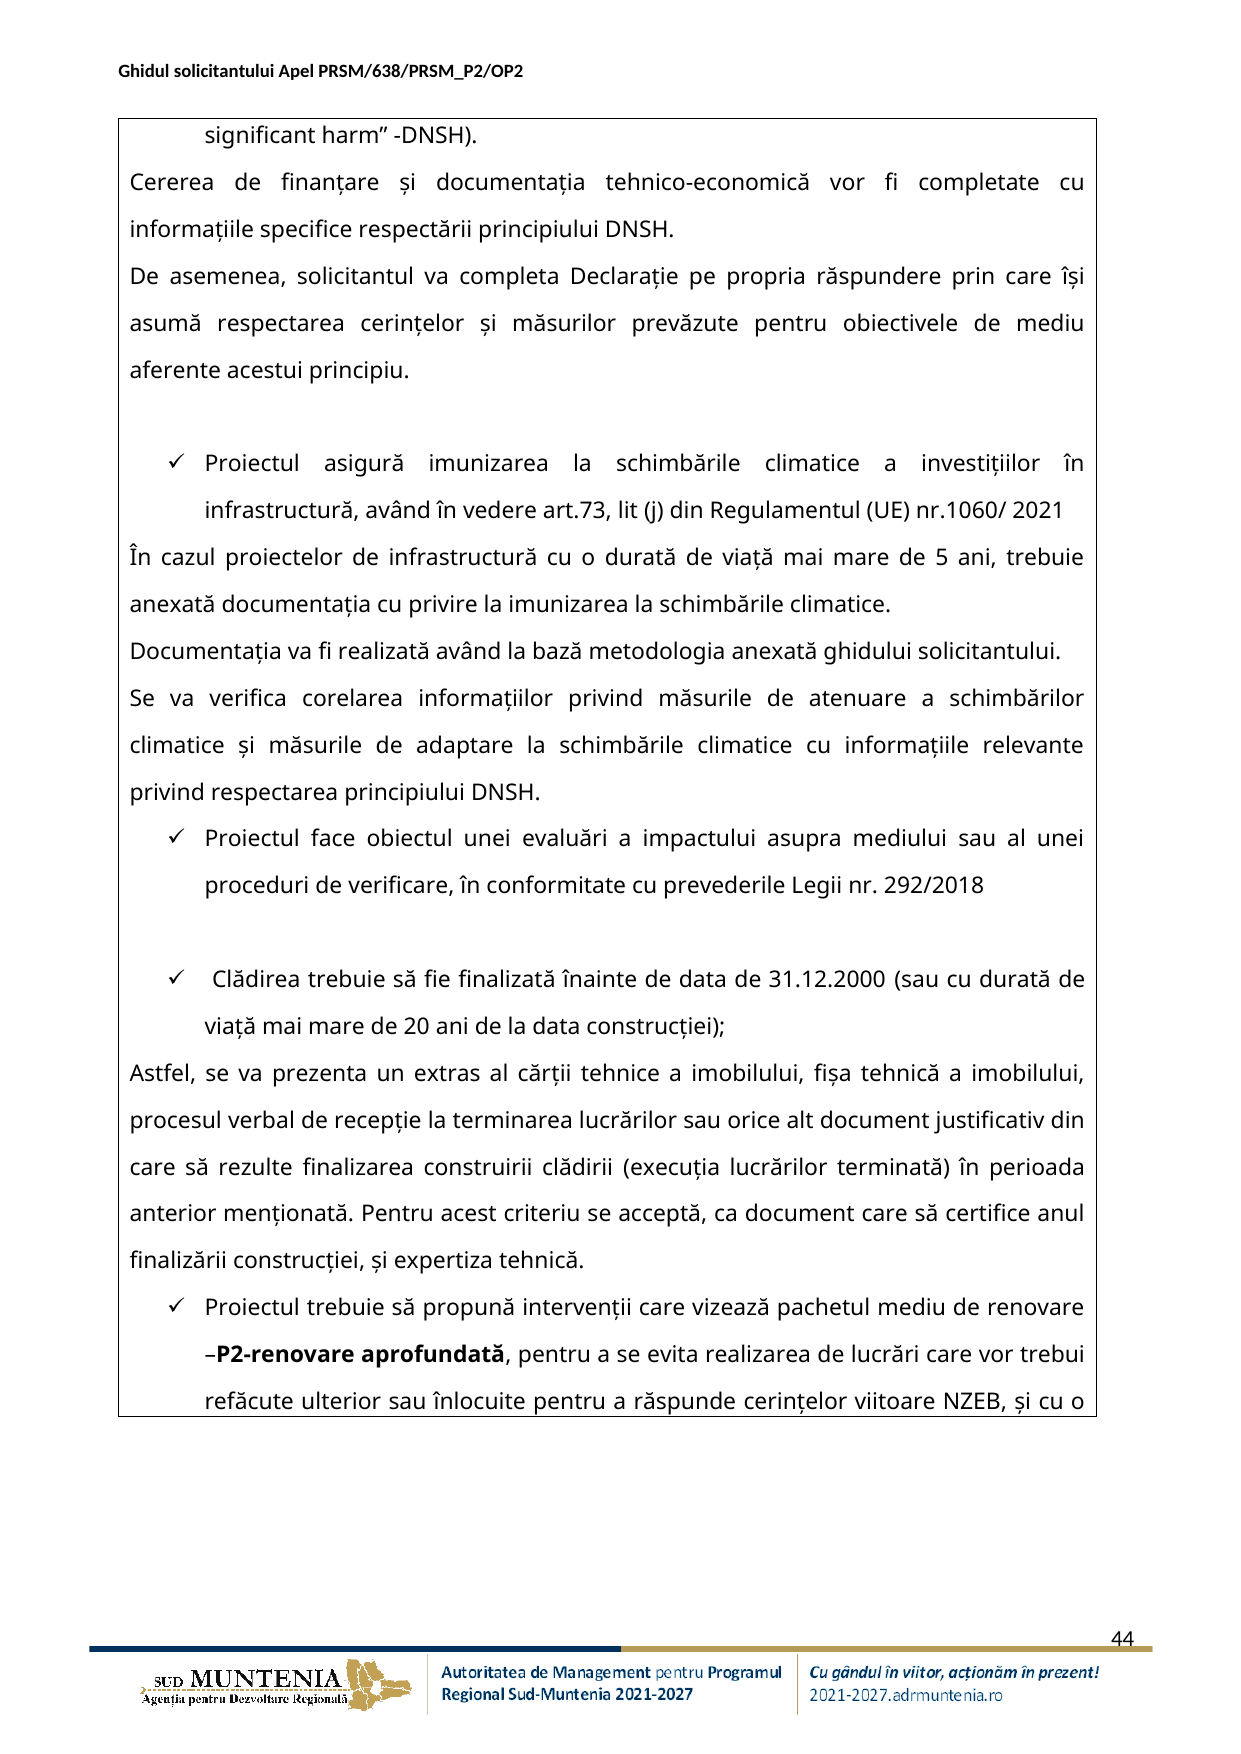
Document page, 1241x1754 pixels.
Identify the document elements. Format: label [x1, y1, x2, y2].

table_header [119, 119, 1096, 1416]
picture [89, 1646, 1153, 1715]
